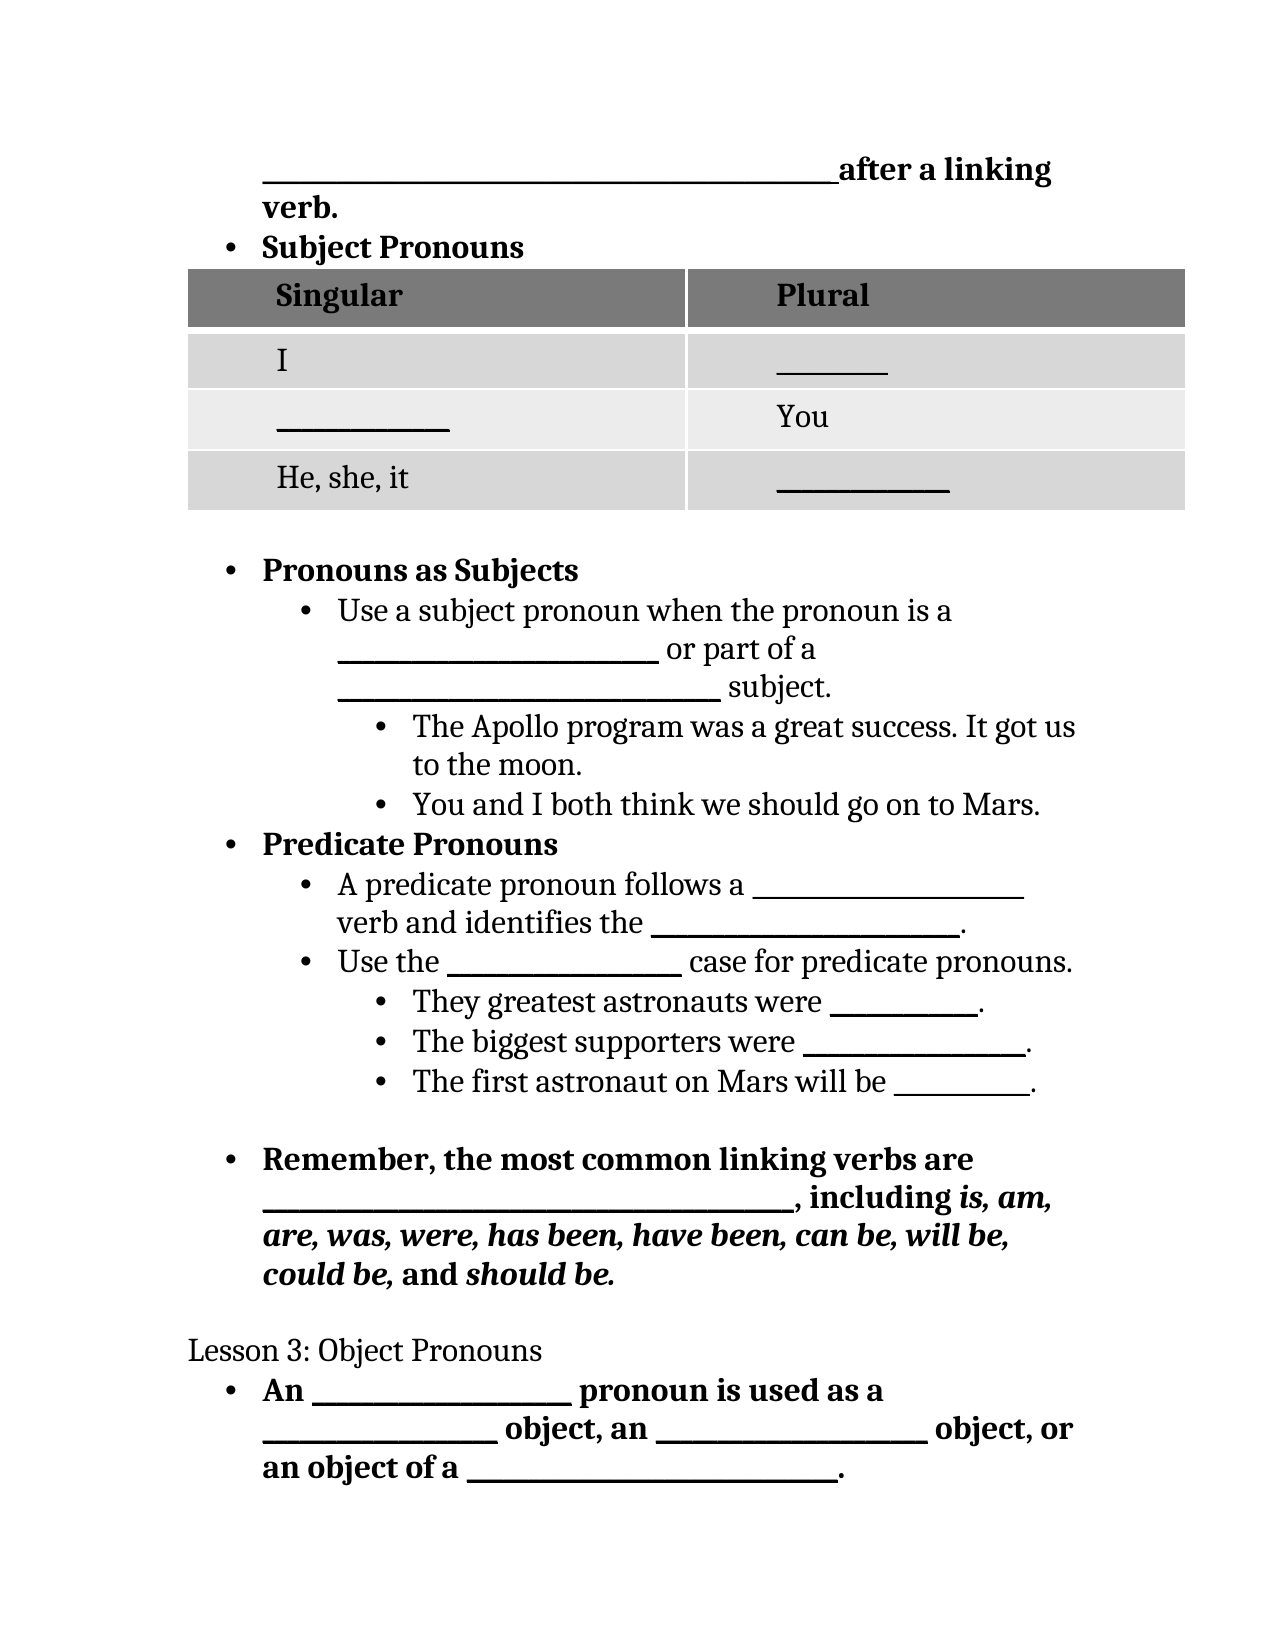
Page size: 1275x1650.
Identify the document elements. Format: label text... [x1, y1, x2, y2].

list The first astronaut on Mars will be ___________. [375, 1061, 1087, 1100]
table_cell He, she, it [188, 451, 685, 510]
table_header Singular [188, 269, 685, 327]
list The biggest supporters were __________________. [375, 1021, 1087, 1061]
list Pronouns as Subjects [225, 550, 1087, 590]
list Use a subject pronoun when the pronoun is a __________________________ or part of a _______________________________ subject. [300, 590, 1087, 706]
list An _____________________ pronoun is used as a ___________________ object, an ______________________ object, or an object of a ______________________________. [225, 1370, 1087, 1486]
list A predicate pronoun follows a ______________________ verb and identifies the _________________________. [300, 863, 1087, 942]
text Lesson 3: Object Pronouns [187, 1332, 1087, 1370]
list They greatest astronauts were ____________. [375, 981, 1087, 1021]
table_cell _________ [688, 334, 1185, 388]
list You and I both think we should go on to Mars. [375, 784, 1087, 824]
table_cell ______________ [188, 390, 685, 449]
list Remember, the most common linking verbs are ___________________________________________, including is, am, are, was, were, has been, have been, can be, will be, could be, and should be. [225, 1139, 1087, 1293]
table_cell ______________ [688, 451, 1185, 510]
table_cell You [688, 390, 1185, 449]
table_header Plural [688, 269, 1185, 327]
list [225, 150, 1087, 227]
list Use the ___________________ case for predicate pronouns. [300, 942, 1087, 981]
list Subject Pronouns [225, 227, 1087, 266]
table_cell I [188, 334, 685, 388]
list The Apollo program was a great success. It got us to the moon. [375, 706, 1087, 784]
list Predicate Pronouns [225, 824, 1087, 863]
